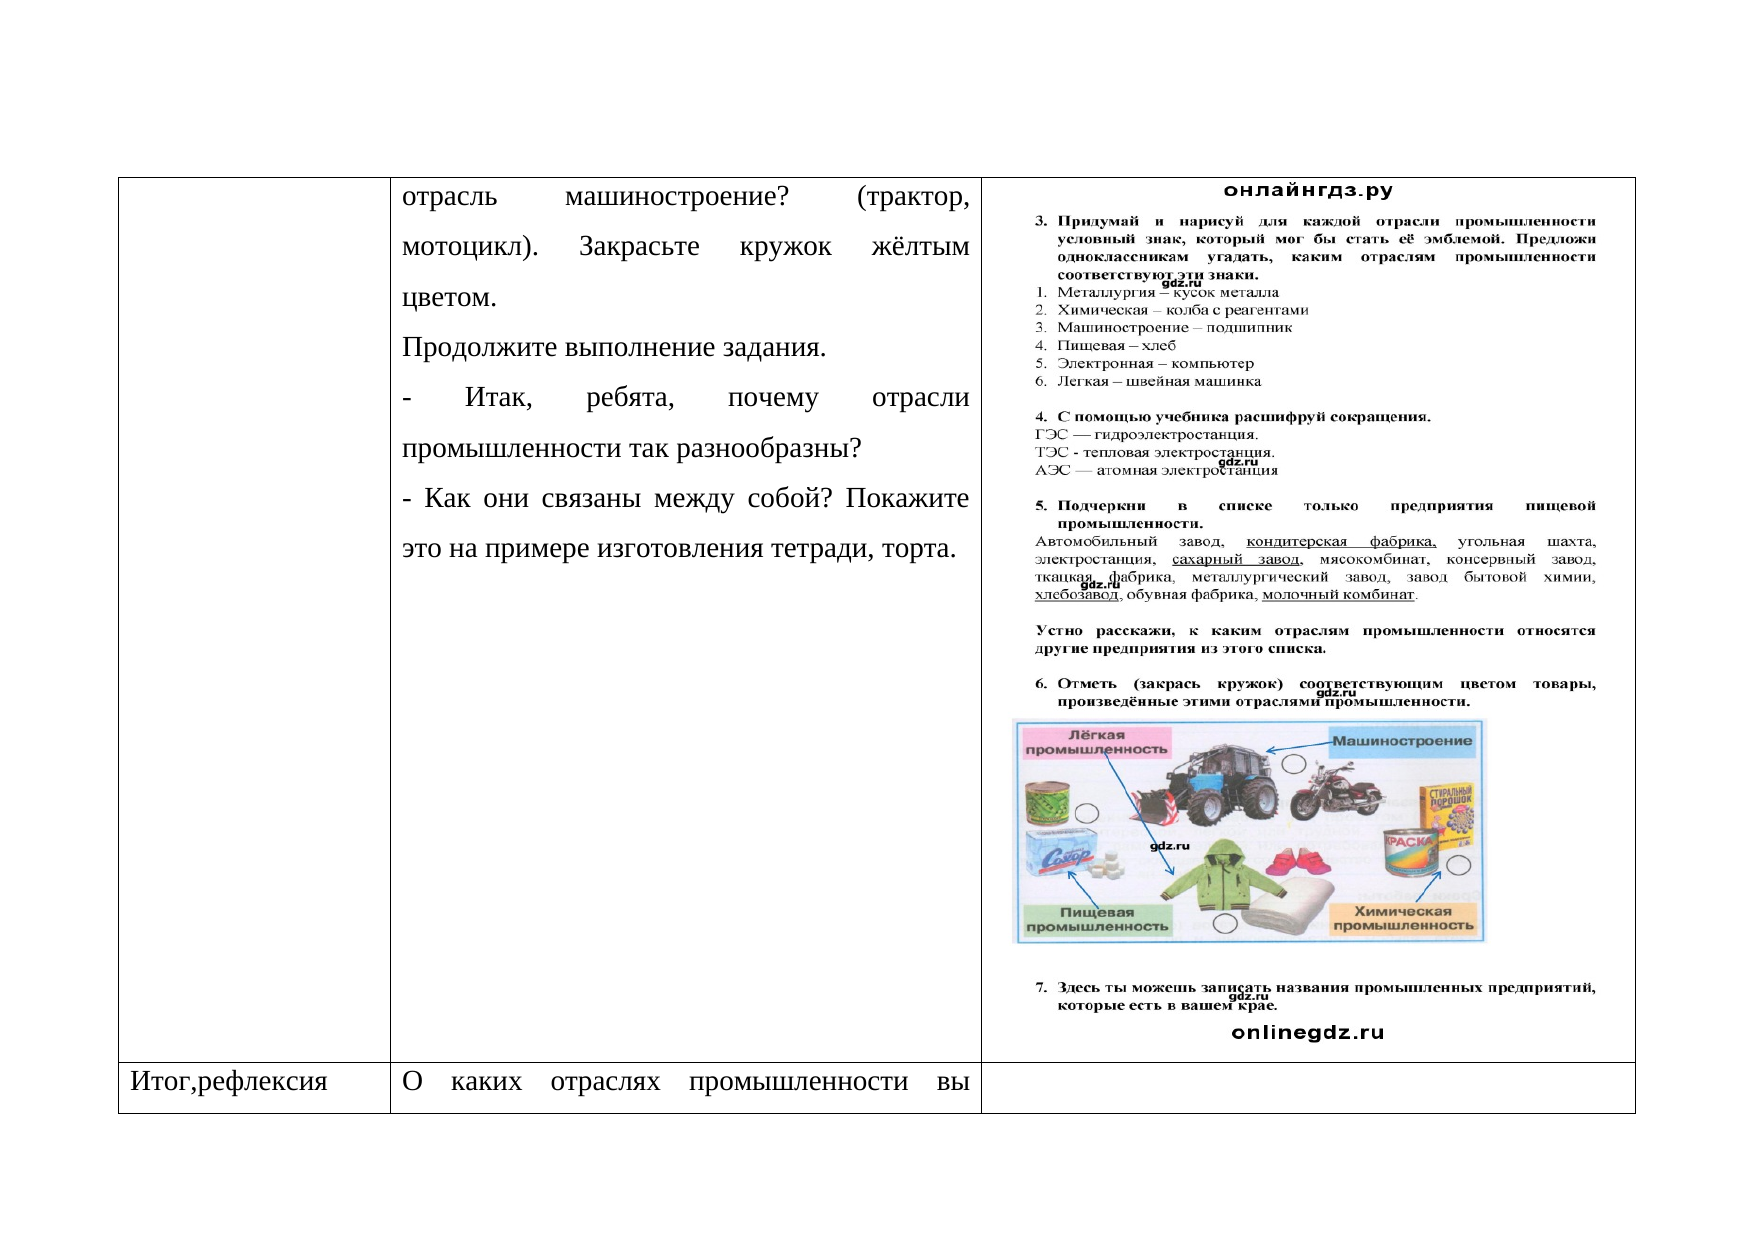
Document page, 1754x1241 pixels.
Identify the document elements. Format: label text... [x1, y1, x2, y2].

table_cell [982, 178, 1635, 1062]
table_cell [119, 178, 390, 1062]
table_cell Итог,рефлексия [119, 1063, 390, 1113]
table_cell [391, 1063, 981, 1113]
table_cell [391, 178, 981, 1062]
table_cell [982, 1063, 1635, 1113]
picture [992, 178, 1624, 1046]
